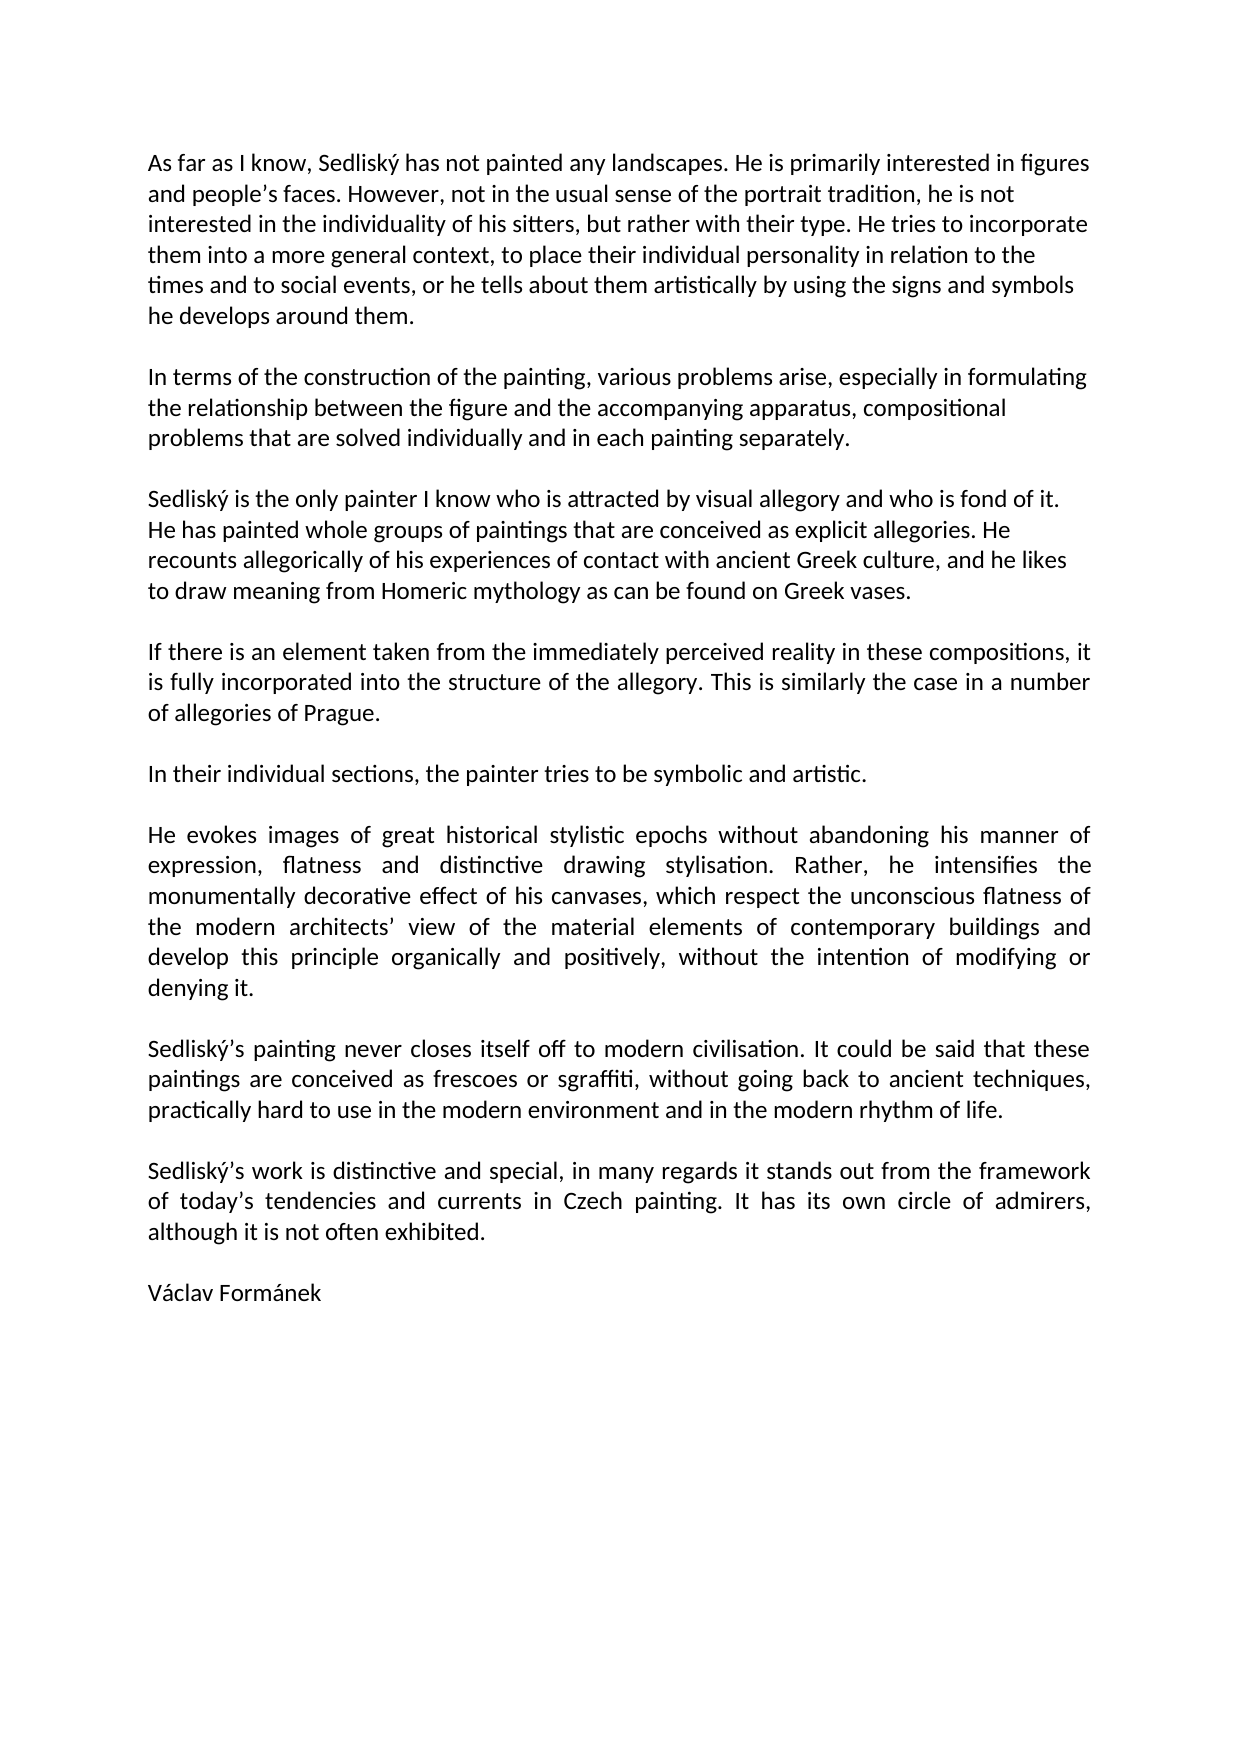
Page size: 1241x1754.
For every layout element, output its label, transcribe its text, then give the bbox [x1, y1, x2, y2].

text Sedliský’s painting never closes itself off to modern civilisation. It could be said that these paintings are conceived as frescoes or sgraffiti, without going back to ancient techniques, practically hard to use in the modern environment and in the modern rhythm of life. [148, 1033, 1093, 1124]
text He evokes images of great historical stylistic epochs without abandoning his manner of expression, flatness and distinctive drawing stylisation. Rather, he intensifies the monumentally decorative effect of his canvases, which respect the unconscious flatness of the modern architects’ view of the material elements of contemporary buildings and develop this principle organically and positively, without the intention of modifying or denying it. [148, 819, 1093, 1002]
text As far as I know, Sedliský has not painted any landscapes. He is primarily interested in figures and people’s faces. However, not in the usual sense of the portrait tradition, he is not interested in the individuality of his sitters, but rather with their type. He tries to incorporate them into a more general context, to place their individual personality in relation to the times and to social events, or he tells about them artistically by using the signs and symbols he develops around them. [148, 148, 1093, 331]
text In terms of the construction of the painting, various problems arise, especially in formulating the relationship between the figure and the accompanying apparatus, compositional problems that are solved individually and in each painting separately. [148, 361, 1093, 453]
text Sedliský’s work is distinctive and special, in many regards it stands out from the framework of today’s tendencies and currents in Czech painting. It has its own circle of admirers, although it is not often exhibited. [148, 1155, 1093, 1246]
text In their individual sections, the painter tries to be symbolic and artistic. [148, 758, 1093, 788]
text Sedliský is the only painter I know who is attracted by visual allegory and who is fond of it. He has painted whole groups of paintings that are conceived as explicit allegories. He recounts allegorically of his experiences of contact with ancient Greek culture, and he likes to draw meaning from Homeric mythology as can be found on Greek vases. [148, 483, 1093, 605]
text Václav Formánek [148, 1277, 1093, 1307]
text If there is an element taken from the immediately perceived reality in these compositions, it is fully incorporated into the structure of the allegory. This is similarly the case in a number of allegories of Prague. [148, 636, 1093, 727]
